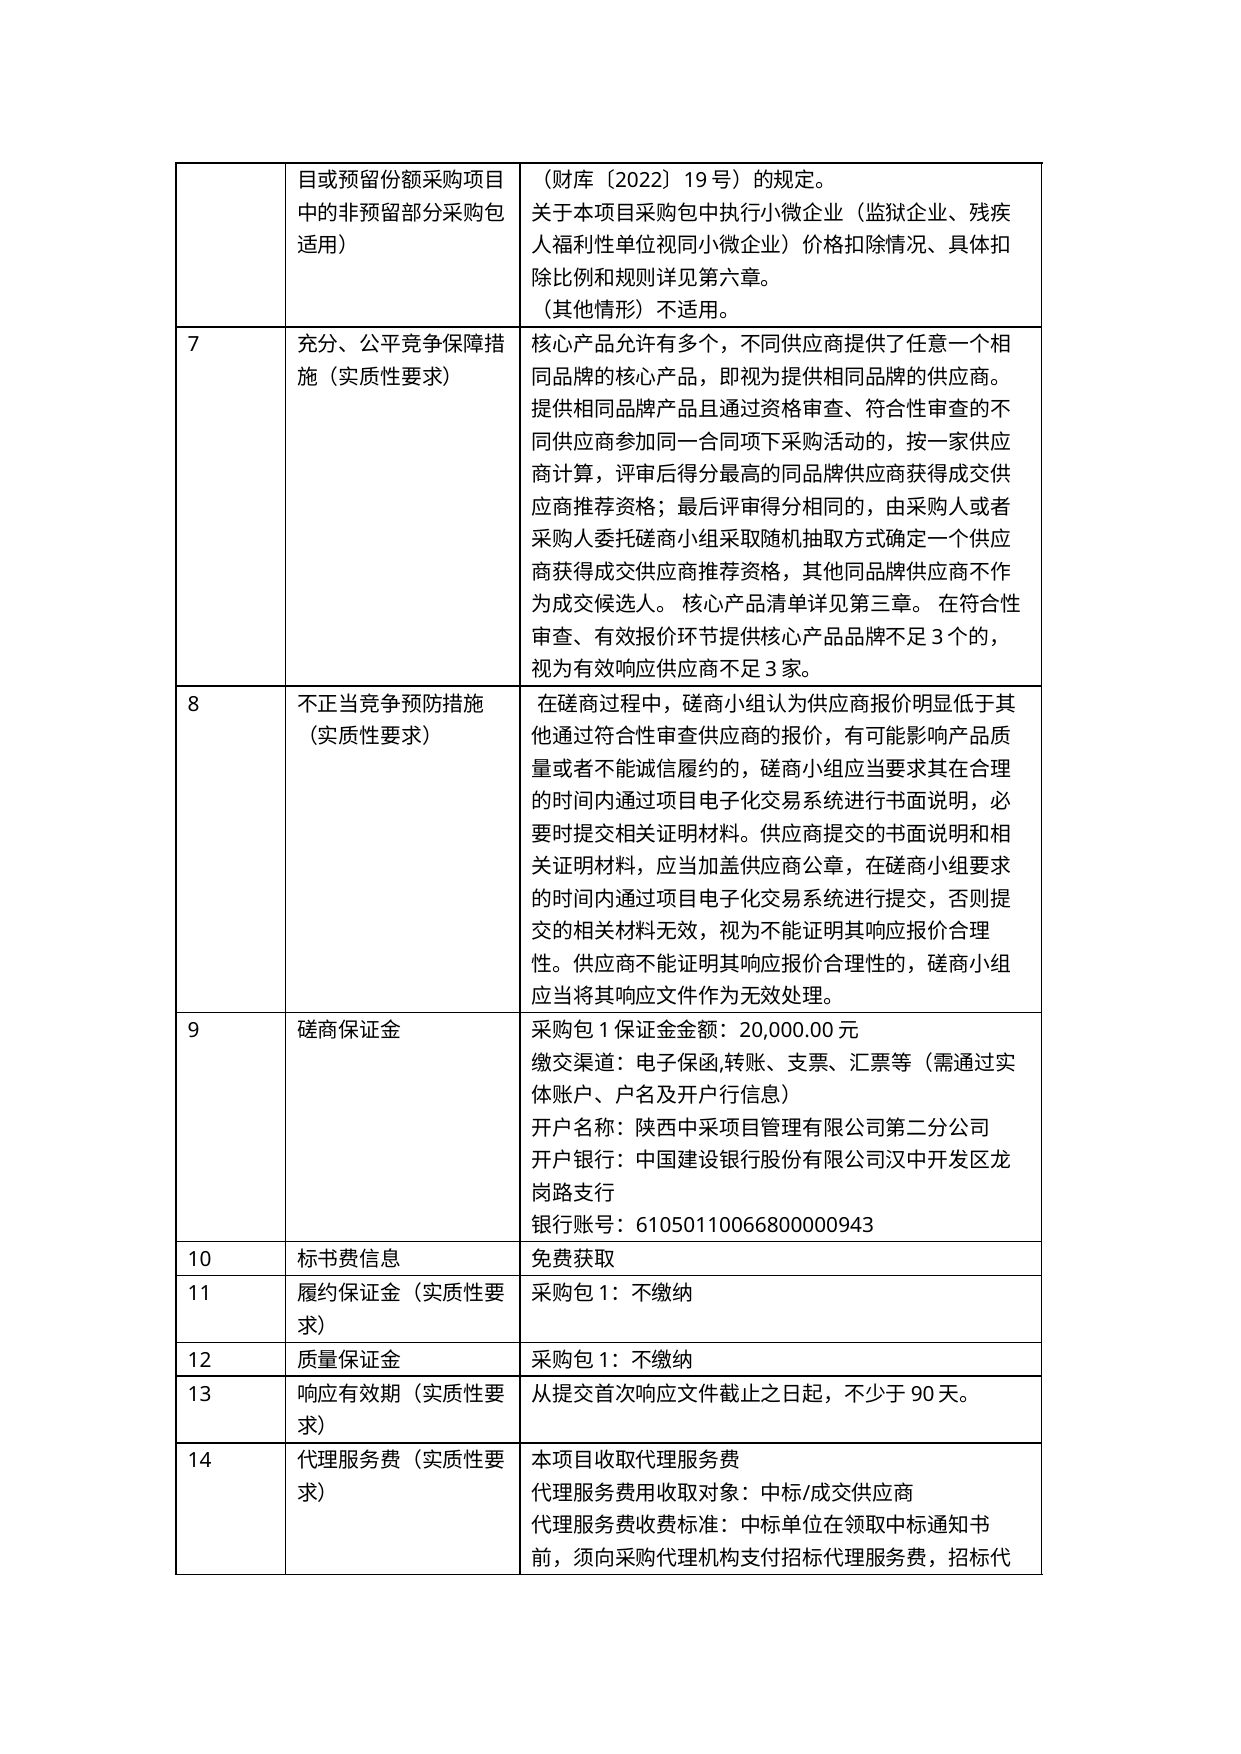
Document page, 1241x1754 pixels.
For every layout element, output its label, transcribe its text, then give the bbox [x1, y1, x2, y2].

table_cell 12 [177, 1343, 285, 1375]
table_cell 充分、公平竞争保障措施（实质性要求） [286, 328, 519, 685]
table_cell 免费获取 [521, 1242, 1041, 1275]
table_cell 14 [177, 1444, 285, 1573]
table_cell 标书费信息 [286, 1242, 519, 1275]
table_cell 6 [177, 164, 285, 326]
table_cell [521, 1444, 1041, 1573]
table_cell 8 [177, 687, 285, 1012]
table_cell 响应有效期（实质性要求） [286, 1377, 519, 1442]
table_cell 不正当竞争预防措施 （实质性要求） [286, 687, 519, 1012]
table_cell 7 [177, 328, 285, 685]
table_cell 质量保证金 [286, 1343, 519, 1375]
table_cell 履约保证金（实质性要求） [286, 1276, 519, 1341]
table_cell 在磋商过程中，磋商小组认为供应商报价明显低于其他通过符合性审查供应商的报价，有可能影响产品质量或者不能诚信履约的，磋商小组应当要求其在合理的时间内通过项目电子化交易系统进行书面说明，必要时提交相关证明材料。供应商提交的书面说明和相关证明材料，应当加盖供应商公章，在磋商小组要求的时间内通过项目电子化交易系统进行提交，否则提交的相关材料无效，视为不能证明其响应报价合理性。供应商不能证明其响应报价合理性的，磋商小组应当将其响应文件作为无效处理。 [521, 687, 1041, 1012]
table_cell 核心产品允许有多个，不同供应商提供了任意一个相同品牌的核心产品，即视为提供相同品牌的供应商。 提供相同品牌产品且通过资格审查、符合性审查的不同供应商参加同一合同项下采购活动的，按一家供应商计算，评审后得分最高的同品牌供应商获得成交供应商推荐资格；最后评审得分相同的，由采购人或者采购人委托磋商小组采取随机抽取方式确定一个供应商获得成交供应商推荐资格，其他同品牌供应商不作为成交候选人。 核心产品清单详见第三章。 在符合性审查、有效报价环节提供核心产品品牌不足3个的，视为有效响应供应商不足3家。 [521, 328, 1041, 685]
table_cell 采购包1：不缴纳 [521, 1343, 1041, 1375]
table_cell 采购包1：不缴纳 [521, 1276, 1041, 1341]
table_cell 10 [177, 1242, 285, 1275]
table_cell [521, 164, 1041, 326]
table_cell 13 [177, 1377, 285, 1442]
table_cell 9 [177, 1013, 285, 1241]
table_cell 磋商保证金 [286, 1013, 519, 1241]
table_cell 采购包1保证金金额：20,000.00元 缴交渠道：电子保函,转账、支票、汇票等（需通过实体账户、户名及开户行信息） 开户名称：陕西中采项目管理有限公司第二分公司 开户银行：中国建设银行股份有限公司汉中开发区龙岗路支行 银行账号：61050110066800000943 [521, 1013, 1041, 1241]
table_cell 11 [177, 1276, 285, 1341]
table_cell 从提交首次响应文件截止之日起，不少于90天。 [521, 1377, 1041, 1442]
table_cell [286, 164, 519, 326]
table_cell 代理服务费（实质性要求） [286, 1444, 519, 1573]
